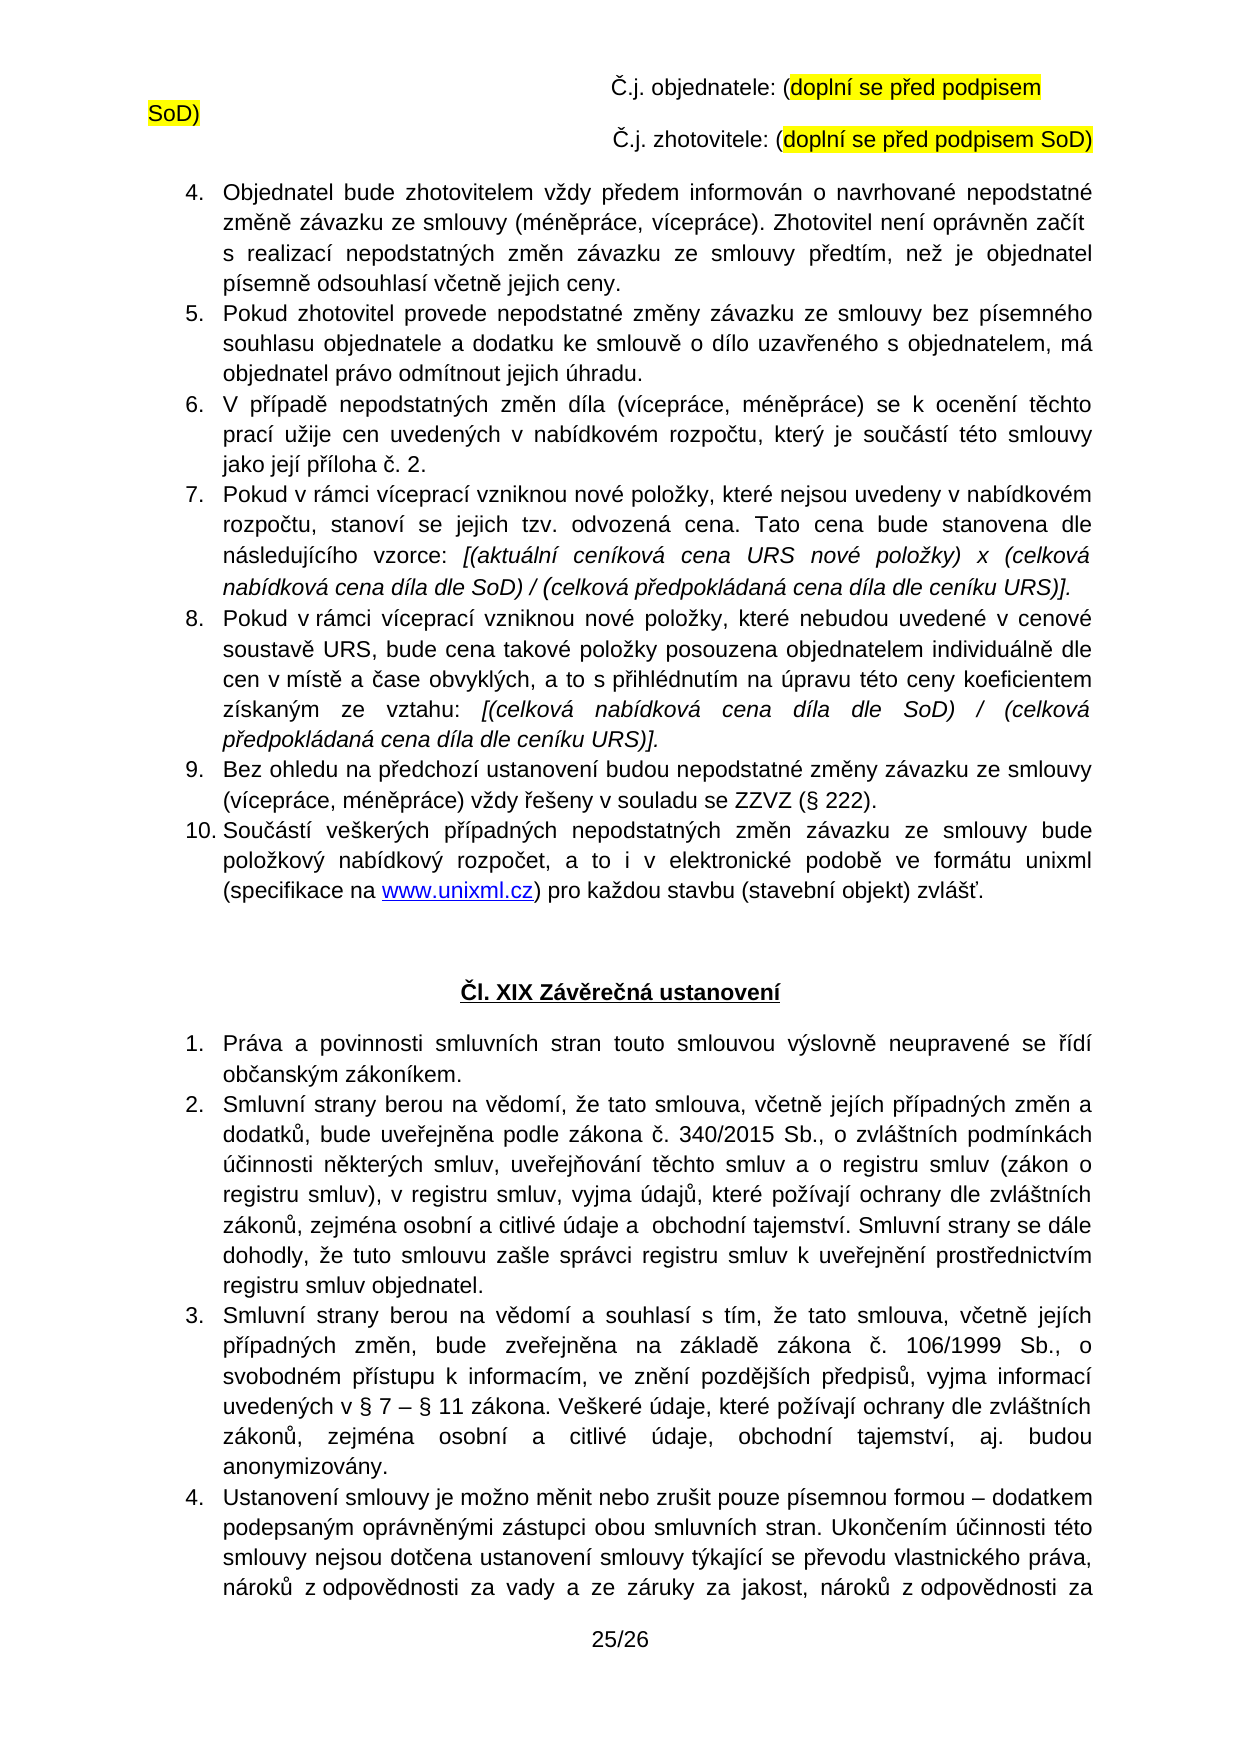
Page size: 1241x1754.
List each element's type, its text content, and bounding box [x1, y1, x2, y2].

list V případě nepodstatných změn díla (vícepráce, méněpráce) se k ocenění těchto prací užije cen uvedených v nabídkovém rozpočtu, který je součástí této smlouvy jako její příloha č. 2. [185, 391, 1093, 477]
list Pokud v rámci víceprací vzniknou nové položky, které nebudou uvedené v cenové soustavě URS, bude cena takové položky posouzena objednatelem individuálně dle cen v místě a čase obvyklých, a to s přihlédnutím na úpravu této ceny koeficientem získaným ze vztahu: [(celková nabídková cena díla dle SoD) / (celková předpokládaná cena díla dle ceníku URS)]. [185, 605, 1093, 752]
list Smluvní strany berou na vědomí, že tato smlouva, včetně jejích případných změn a dodatků, bude uveřejněna podle zákona č. 340/2015 Sb., o zvláštních podmínkách účinnosti některých smluv, uveřejňování těchto smluv a o registru smluv (zákon o registru smluv), v registru smluv, vyjma údajů, které požívají ochrany dle zvláštních zákonů, zejména osobní a citlivé údaje a obchodní tajemství. Smluvní strany se dále dohodly, že tuto smlouvu zašle správci registru smluv k uveřejnění prostřednictvím registru smluv objednatel. [185, 1091, 1093, 1298]
list Objednatel bude zhotovitelem vždy předem informován o navrhované nepodstatné změně závazku ze smlouvy (méněpráce, vícepráce). Zhotovitel není oprávněn začít s realizací nepodstatných změn závazku ze smlouvy předtím, než je objednatel písemně odsouhlasí včetně jejich ceny. [185, 179, 1093, 296]
list Součástí veškerých případných nepodstatných změn závazku ze smlouvy bude položkový nabídkový rozpočet, a to i v elektronické podobě ve formátu unixml (specifikace na www.unixml.cz) pro každou stavbu (stavební objekt) zvlášť. [185, 817, 1093, 903]
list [185, 1483, 1093, 1600]
list Pokud zhotovitel provede nepodstatné změny závazku ze smlouvy bez písemného souhlasu objednatele a dodatku ke smlouvě o dílo uzavřeného s objednatelem, má objednatel právo odmítnout jejich úhradu. [185, 300, 1093, 387]
list Pokud v rámci víceprací vzniknou nové položky, které nejsou uvedeny v nabídkovém rozpočtu, stanoví se jejich tzv. odvozená cena. Tato cena bude stanovena dle následujícího vzorce: [(aktuální ceníková cena URS nové položky) x (celková nabídková cena díla dle SoD) / (celková předpokládaná cena díla dle ceníku URS)]. [185, 481, 1093, 601]
list Smluvní strany berou na vědomí a souhlasí s tím, že tato smlouva, včetně jejích případných změn, bude zveřejněna na základě zákona č. 106/1999 Sb., o svobodném přístupu k informacím, ve znění pozdějších předpisů, vyjma informací uvedených v § 7 – § 11 zákona. Veškeré údaje, které požívají ochrany dle zvláštních zákonů, zejména osobní a citlivé údaje, obchodní tajemství, aj. budou anonymizovány. [185, 1302, 1093, 1479]
list Bez ohledu na předchozí ustanovení budou nepodstatné změny závazku ze smlouvy (vícepráce, méněpráce) vždy řešeny v souladu se ZZVZ (§ 222). [185, 756, 1093, 813]
list Práva a povinnosti smluvních stran touto smlouvou výslovně neupravené se řídí občanským zákoníkem. [185, 1030, 1093, 1087]
text Čl. XIX Závěrečná ustanovení [148, 979, 1093, 1006]
